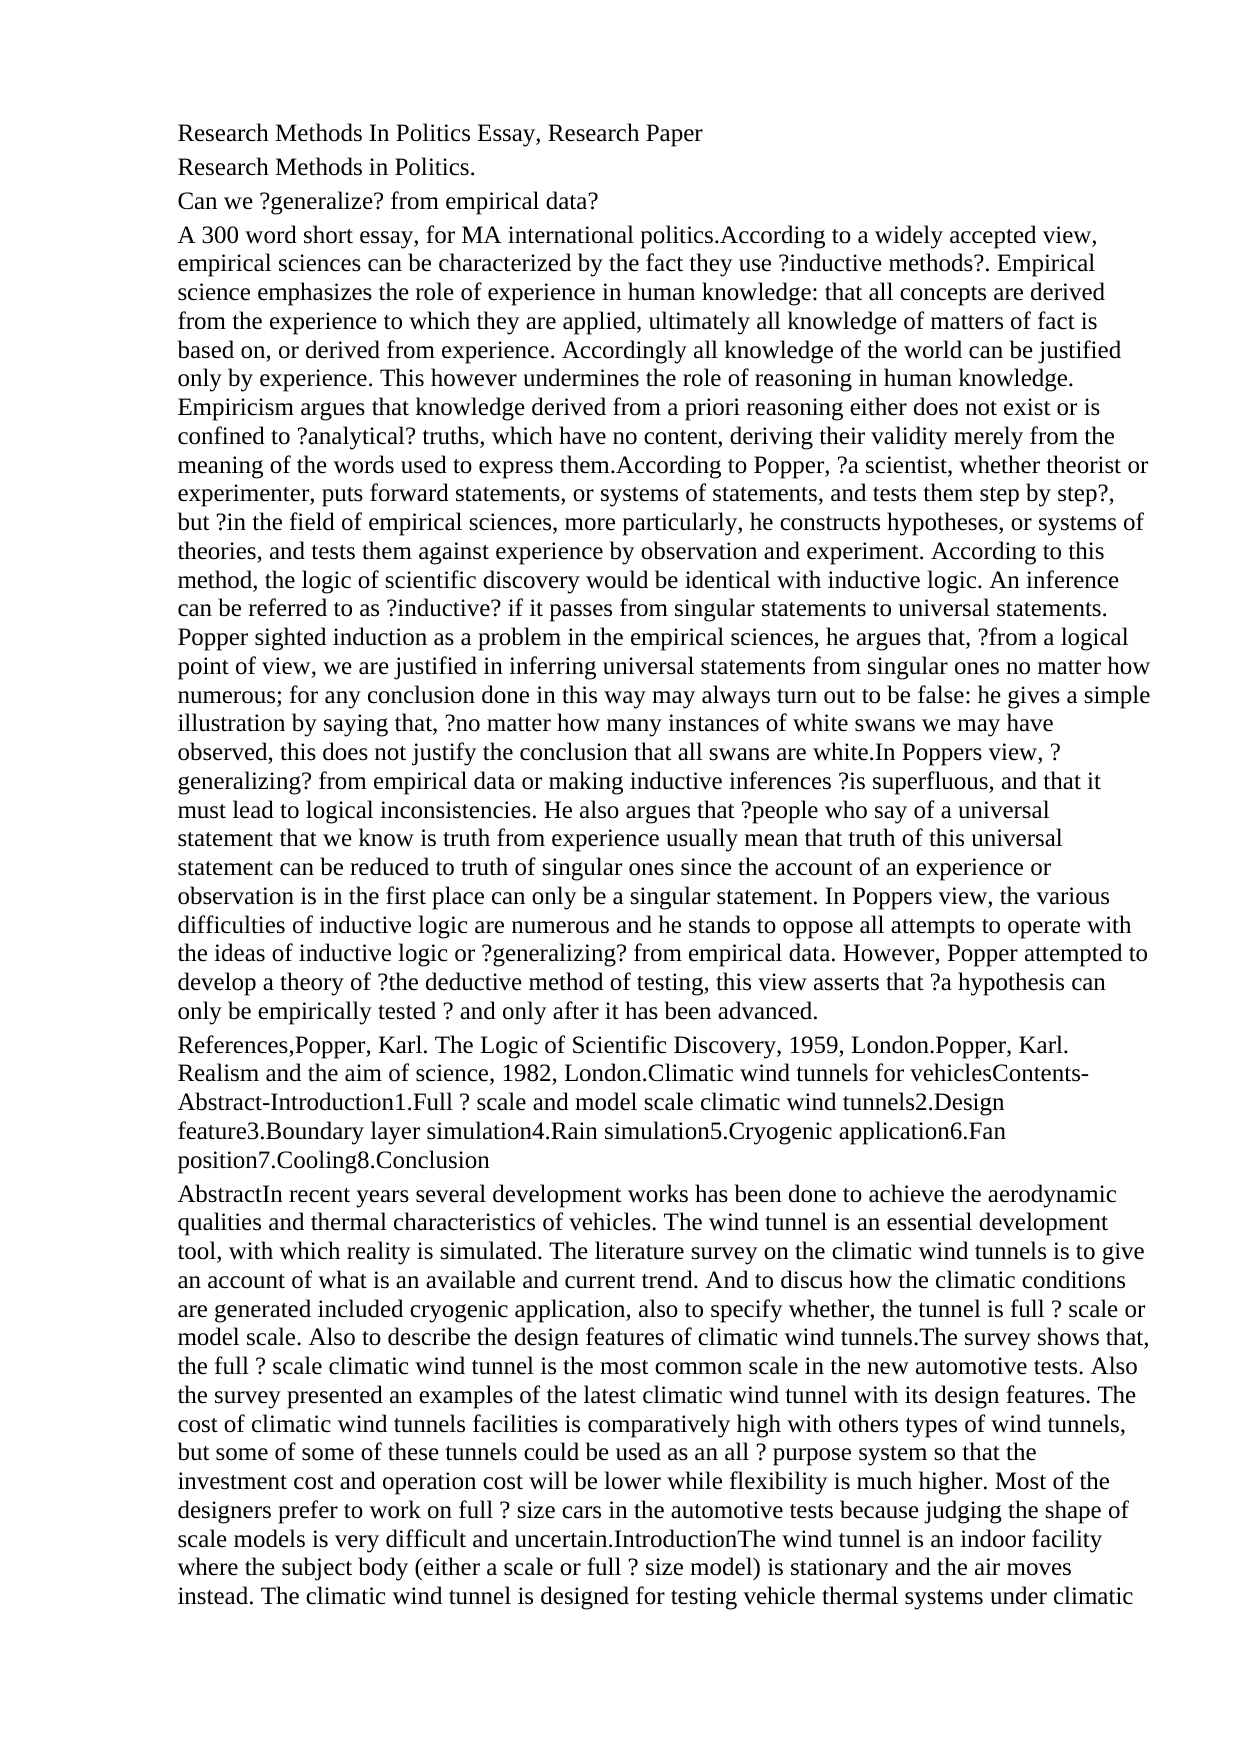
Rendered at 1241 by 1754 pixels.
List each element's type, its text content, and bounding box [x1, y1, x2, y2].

text Research Methods In Politics Essay, Research Paper [177, 118, 1152, 147]
text A 300 word short essay, for MA international politics.According to a widely accepted view, empirical sciences can be characterized by the fact they use ?inductive methods?. Empirical science emphasizes the role of experience in human knowledge: that all concepts are derived from the experience to which they are applied, ultimately all knowledge of matters of fact is based on, or derived from experience. Accordingly all knowledge of the world can be justified only by experience. This however undermines the role of reasoning in human knowledge. Empiricism argues that knowledge derived from a priori reasoning either does not exist or is confined to ?analytical? truths, which have no content, deriving their validity merely from the meaning of the words used to express them.According to Popper, ?a scientist, whether theorist or experimenter, puts forward statements, or systems of statements, and tests them step by step?, but ?in the field of empirical sciences, more particularly, he constructs hypotheses, or systems of theories, and tests them against experience by observation and experiment. According to this method, the logic of scientific discovery would be identical with inductive logic. An inference can be referred to as ?inductive? if it passes from singular statements to universal statements. Popper sighted induction as a problem in the empirical sciences, he argues that, ?from a logical point of view, we are justified in inferring universal statements from singular ones no matter how numerous; for any conclusion done in this way may always turn out to be false: he gives a simple illustration by saying that, ?no matter how many instances of white swans we may have observed, this does not justify the conclusion that all swans are white.In Poppers view, ?generalizing? from empirical data or making inductive inferences ?is superfluous, and that it must lead to logical inconsistencies. He also argues that ?people who say of a universal statement that we know is truth from experience usually mean that truth of this universal statement can be reduced to truth of singular ones since the account of an experience or observation is in the first place can only be a singular statement. In Poppers view, the various difficulties of inductive logic are numerous and he stands to oppose all attempts to operate with the ideas of inductive logic or ?generalizing? from empirical data. However, Popper attempted to develop a theory of ?the deductive method of testing, this view asserts that ?a hypothesis can only be empirically tested ? and only after it has been advanced. [177, 220, 1152, 1025]
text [177, 1179, 1152, 1610]
text Can we ?generalize? from empirical data? [177, 186, 1152, 214]
text References,Popper, Karl. The Logic of Scientific Discovery, 1959, London.Popper, Karl. Realism and the aim of science, 1982, London.Climatic wind tunnels for vehiclesContents-Abstract-Introduction1.Full ? scale and model scale climatic wind tunnels2.Design feature3.Boundary layer simulation4.Rain simulation5.Cryogenic application6.Fan position7.Cooling8.Conclusion [177, 1030, 1152, 1173]
text Research Methods in Politics. [177, 152, 1152, 181]
